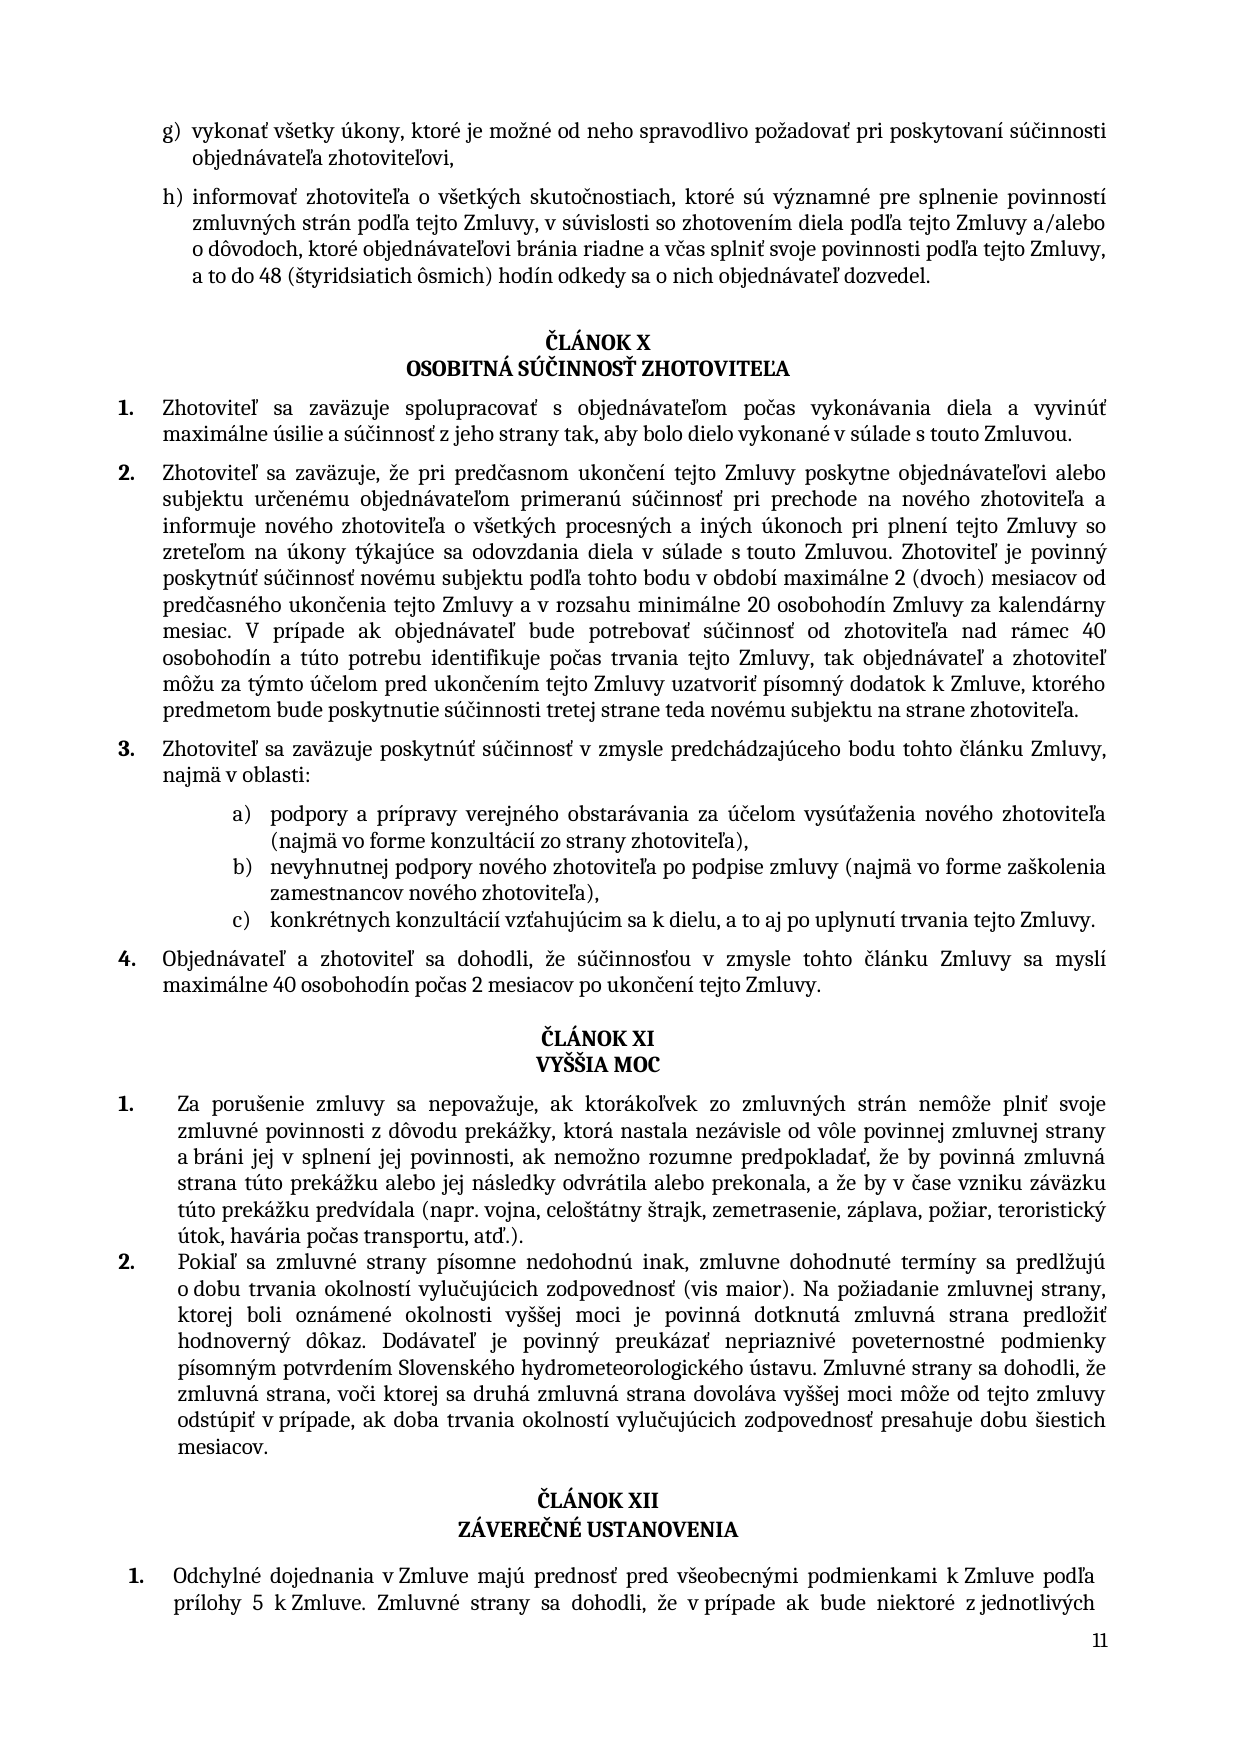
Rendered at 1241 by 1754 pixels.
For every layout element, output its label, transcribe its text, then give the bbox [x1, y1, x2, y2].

subtitle OSOBITNÁ SÚČINNOSŤ ZHOTOVITEĽA [88, 356, 1107, 382]
list nevyhnutnej podpory nového zhotoviteľa po podpise zmluvy (najmä vo forme zaškolenia zamestnancov nového zhotoviteľa), [232, 854, 1107, 906]
list konkrétnych konzultácií vzťahujúcim sa k dielu, a to aj po uplynutí trvania tejto Zmluvy. [232, 906, 1107, 933]
list Zhotoviteľ sa zaväzuje poskytnúť súčinnosť v zmysle predchádzajúceho bodu tohto článku Zmluvy, najmä v oblasti: [118, 736, 1107, 788]
list Objednávateľ a zhotoviteľ sa dohodli, že súčinnosťou v zmysle tohto článku Zmluvy sa myslí maximálne 40 osobohodín počas 2 mesiacov po ukončení tejto Zmluvy. [118, 945, 1107, 998]
list informovať zhotoviteľa o všetkých skutočnostiach, ktoré sú významné pre splnenie povinností zmluvných strán podľa tejto Zmluvy, v súvislosti so zhotovením diela podľa tejto Zmluvy a/alebo o dôvodoch, ktoré objednávateľovi bránia riadne a včas splniť svoje povinnosti podľa tejto Zmluvy, a to do 48 (štyridsiatich ôsmich) hodín odkedy sa o nich objednávateľ dozvedel. [162, 183, 1107, 289]
subtitle Článok XII [88, 1485, 1107, 1514]
list vykonať všetky úkony, ktoré je možné od neho spravodlivo požadovať pri poskytovaní súčinnosti objednávateľa zhotoviteľovi, [162, 118, 1107, 171]
list Pokiaľ sa zmluvné strany písomne nedohodnú inak, zmluvne dohodnuté termíny sa predlžujú o dobu trvania okolností vylučujúcich zodpovednosť (vis maior). Na požiadanie zmluvnej strany, ktorej boli oznámené okolnosti vyššej moci je povinná dotknutá zmluvná strana predložiť hodnoverný dôkaz. Dodávateľ je povinný preukázať nepriaznivé poveternostné podmienky písomným potvrdením Slovenského hydrometeorologického ústavu. Zmluvné strany sa dohodli, že zmluvná strana, voči ktorej sa druhá zmluvná strana dovoláva vyššej moci môže od tejto zmluvy odstúpiť v prípade, ak doba trvania okolností vylučujúcich zodpovednosť presahuje dobu šiestich mesiacov. [118, 1249, 1107, 1460]
subtitle VYŠŠIA MOC [88, 1052, 1107, 1078]
list podpory a prípravy verejného obstarávania za účelom vysúťaženia nového zhotoviteľa (najmä vo forme konzultácií zo strany zhotoviteľa), [232, 801, 1107, 854]
list Zhotoviteľ sa zaväzuje, že pri predčasnom ukončení tejto Zmluvy poskytne objednávateľovi alebo subjektu určenému objednávateľom primeranú súčinnosť pri prechode na nového zhotoviteľa a informuje nového zhotoviteľa o všetkých procesných a iných úkonoch pri plnení tejto Zmluvy so zreteľom na úkony týkajúce sa odovzdania diela v súlade s touto Zmluvou. Zhotoviteľ je povinný poskytnúť súčinnosť novému subjektu podľa tohto bodu v období maximálne 2 (dvoch) mesiacov od predčasného ukončenia tejto Zmluvy a v rozsahu minimálne 20 osobohodín Zmluvy za kalendárny mesiac. V prípade ak objednávateľ bude potrebovať súčinnosť od zhotoviteľa nad rámec 40 osobohodín a túto potrebu identifikuje počas trvania tejto Zmluvy, tak objednávateľ a zhotoviteľ môžu za týmto účelom pred ukončením tejto Zmluvy uzatvoriť písomný dodatok k Zmluve, ktorého predmetom bude poskytnutie súčinnosti tretej strane teda novému subjektu na strane zhotoviteľa. [118, 460, 1107, 723]
list Zhotoviteľ sa zaväzuje spolupracovať s objednávateľom počas vykonávania diela a vyvinúť maximálne úsilie a súčinnosť z jeho strany tak, aby bolo dielo vykonané v súlade s touto Zmluvou. [118, 394, 1107, 447]
subtitle ZÁVEREČNÉ USTANOVENIA [88, 1514, 1107, 1543]
subtitle Článok XI [88, 1023, 1107, 1052]
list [128, 1563, 1095, 1616]
subtitle Článok X [88, 329, 1107, 356]
list Za porušenie zmluvy sa nepovažuje, ak ktorákoľvek zo zmluvných strán nemôže plniť svoje zmluvné povinnosti z dôvodu prekážky, ktorá nastala nezávisle od vôle povinnej zmluvnej strany a bráni jej v splnení jej povinnosti, ak nemožno rozumne predpokladať, že by povinná zmluvná strana túto prekážku alebo jej následky odvrátila alebo prekonala, a že by v čase vzniku záväzku túto prekážku predvídala (napr. vojna, celoštátny štrajk, zemetrasenie, záplava, požiar, teroristický útok, havária počas transportu, atď.). [118, 1091, 1107, 1249]
